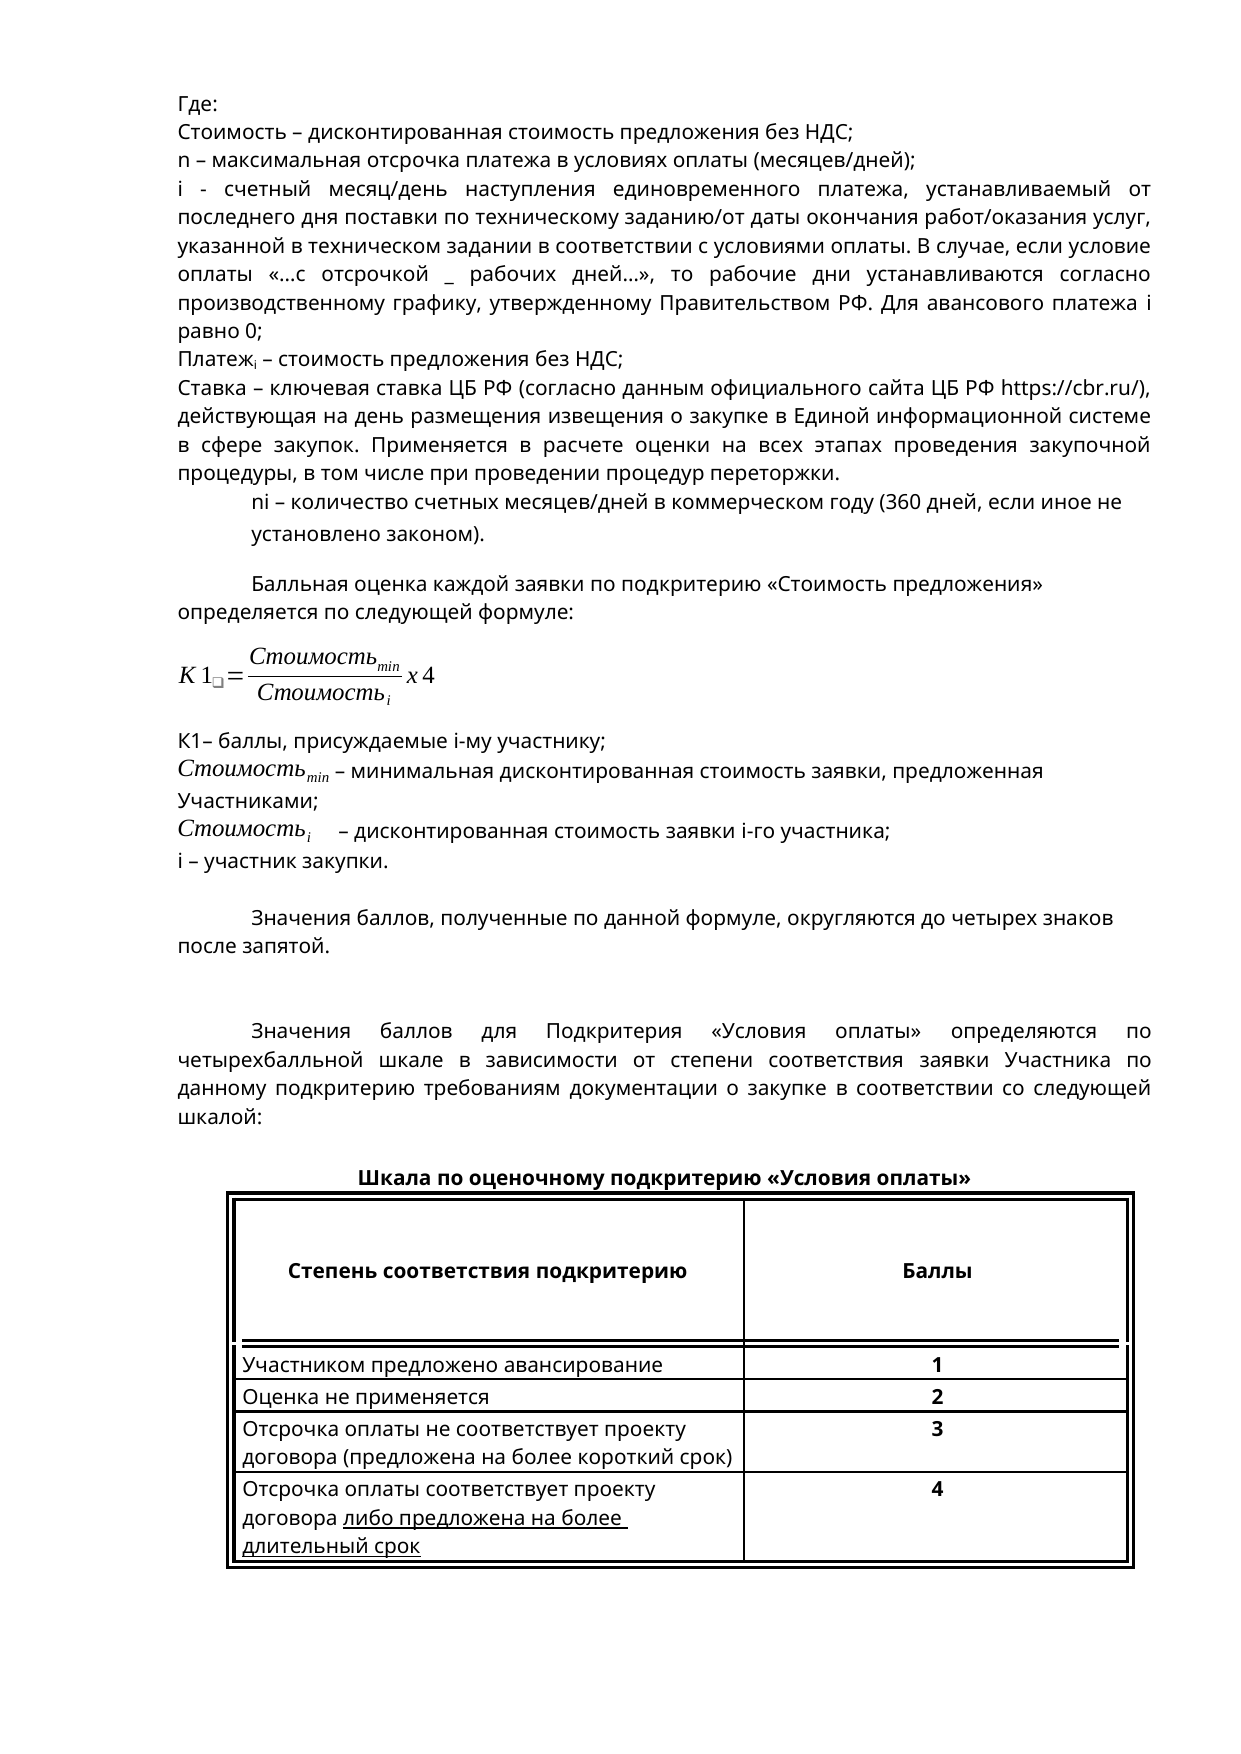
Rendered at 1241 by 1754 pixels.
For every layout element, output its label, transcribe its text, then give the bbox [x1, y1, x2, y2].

text – дисконтированная стоимость заявки i-го участника; [177, 815, 1152, 846]
text К1– баллы, присуждаемые i-му участнику; [177, 726, 1152, 755]
text Значения баллов для Подкритерия «Условия оплаты» определяются по четырехбалльной шкале в зависимости от степени соответствия заявки Участника по данному подкритерию требованиям документации о закупке в соответствии со следующей шкалой: [177, 1017, 1152, 1130]
text Ставка – ключевая ставка ЦБ РФ (согласно данным официального сайта ЦБ РФ https://cbr.ru/), действующая на день размещения извещения о закупке в Единой информационной системе в сфере закупок. Применяется в расчете оценки на всех этапах проведения закупочной процедуры, в том числе при проведении процедур переторжки. [177, 373, 1152, 487]
text Где: [177, 89, 1152, 117]
table_cell 4 [745, 1473, 1126, 1560]
text Платежi – стоимость предложения без НДС; [177, 344, 1152, 373]
text Стоимость – дисконтированная стоимость предложения без НДС; [177, 117, 1152, 146]
table_cell Участником предложено авансирование [231, 1339, 743, 1378]
text Шкала по оценочному подкритерию «Условия оплаты» [177, 1163, 1152, 1191]
table_cell 3 [745, 1413, 1126, 1471]
text ni – количество счетных месяцев/дней в коммерческом году (360 дней, если иное не установлено законом). [251, 487, 1152, 548]
text – минимальная дисконтированная стоимость заявки, предложенная Участниками; [177, 755, 1152, 815]
table_cell Оценка не применяется [236, 1380, 743, 1410]
table_cell 1 [745, 1339, 1130, 1378]
table_cell Отсрочка оплаты не соответствует проекту договора (предложена на более короткий срок) [236, 1413, 743, 1471]
table_cell 2 [745, 1380, 1126, 1410]
text Балльная оценка каждой заявки по подкритерию «Стоимость предложения» определяется по следующей формуле: [177, 569, 1152, 626]
table_header Баллы [744, 1195, 1130, 1339]
text i - счетный месяц/день наступления единовременного платежа, устанавливаемый от последнего дня поставки по техническому заданию/от даты окончания работ/оказания услуг, указанной в техническом задании в соответствии с условиями оплаты. В случае, если условие оплаты «…с отсрочкой _ рабочих дней…», то рабочие дни устанавливаются согласно производственному графику, утвержденному Правительством РФ. Для авансового платежа i равно 0; [177, 174, 1152, 344]
text n – максимальная отсрочка платежа в условиях оплаты (месяцев/дней); [177, 146, 1152, 174]
text i – участник закупки. [177, 846, 1152, 874]
table_cell Отсрочка оплаты соответствует проекту договора либо предложена на более длительный срок [236, 1473, 743, 1560]
text Значения баллов, полученные по данной формуле, округляются до четырех знаков после запятой. [177, 903, 1152, 960]
table_header Степень соответствия подкритерию [231, 1195, 744, 1339]
